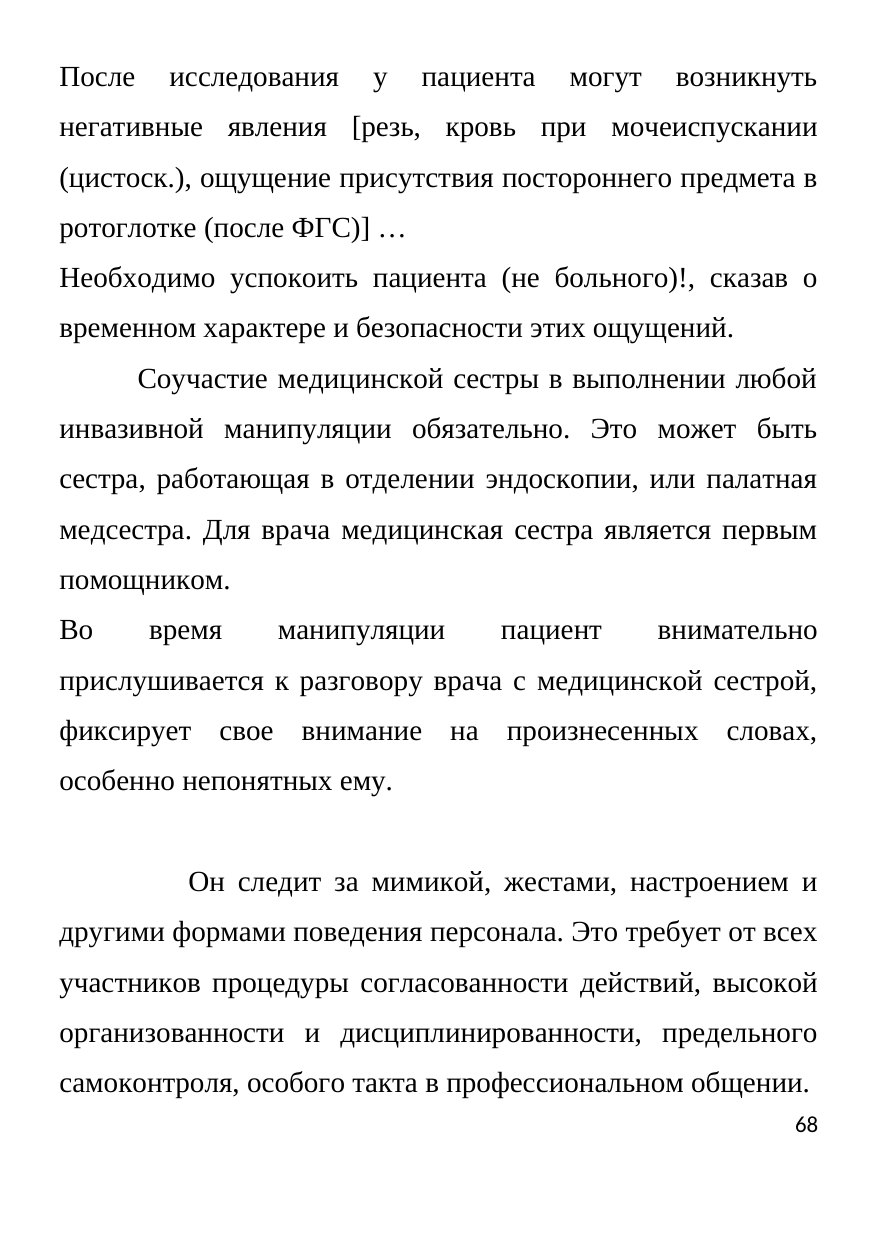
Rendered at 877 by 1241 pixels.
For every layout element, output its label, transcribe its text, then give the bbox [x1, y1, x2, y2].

text Во время манипуляции пациент внимательно прислушивается к разговору врача с медицинской сестрой, фиксирует свое внимание на произнесенных словах, особенно непонятных ему. [59, 612, 818, 797]
text После исследования у пациента могут возникнуть негативные явления [резь, кровь при мочеиспускании (цистоск.), ощущение присутствия постороннего предмета в ротоглотке (после ФГС)] … [59, 59, 818, 243]
text Необходимо успокоить пациента (не больного)!, сказав о временном характере и безопасности этих ощущений. [59, 260, 818, 344]
text Соучастие медицинской сестры в выполнении любой инвазивной манипуляции обязательно. Это может быть сестра, работающая в отделении эндоскопии, или палатная медсестра. Для врача медицинская сестра является первым помощником. [59, 361, 818, 596]
text Он следит за мимикой, жестами, настроением и другими формами поведения персонала. Это требует от всех участников процедуры согласованности действий, высокой организованности и дисциплинированности, предельного самоконтроля, особого такта в профессиональном общении. [59, 864, 818, 1099]
